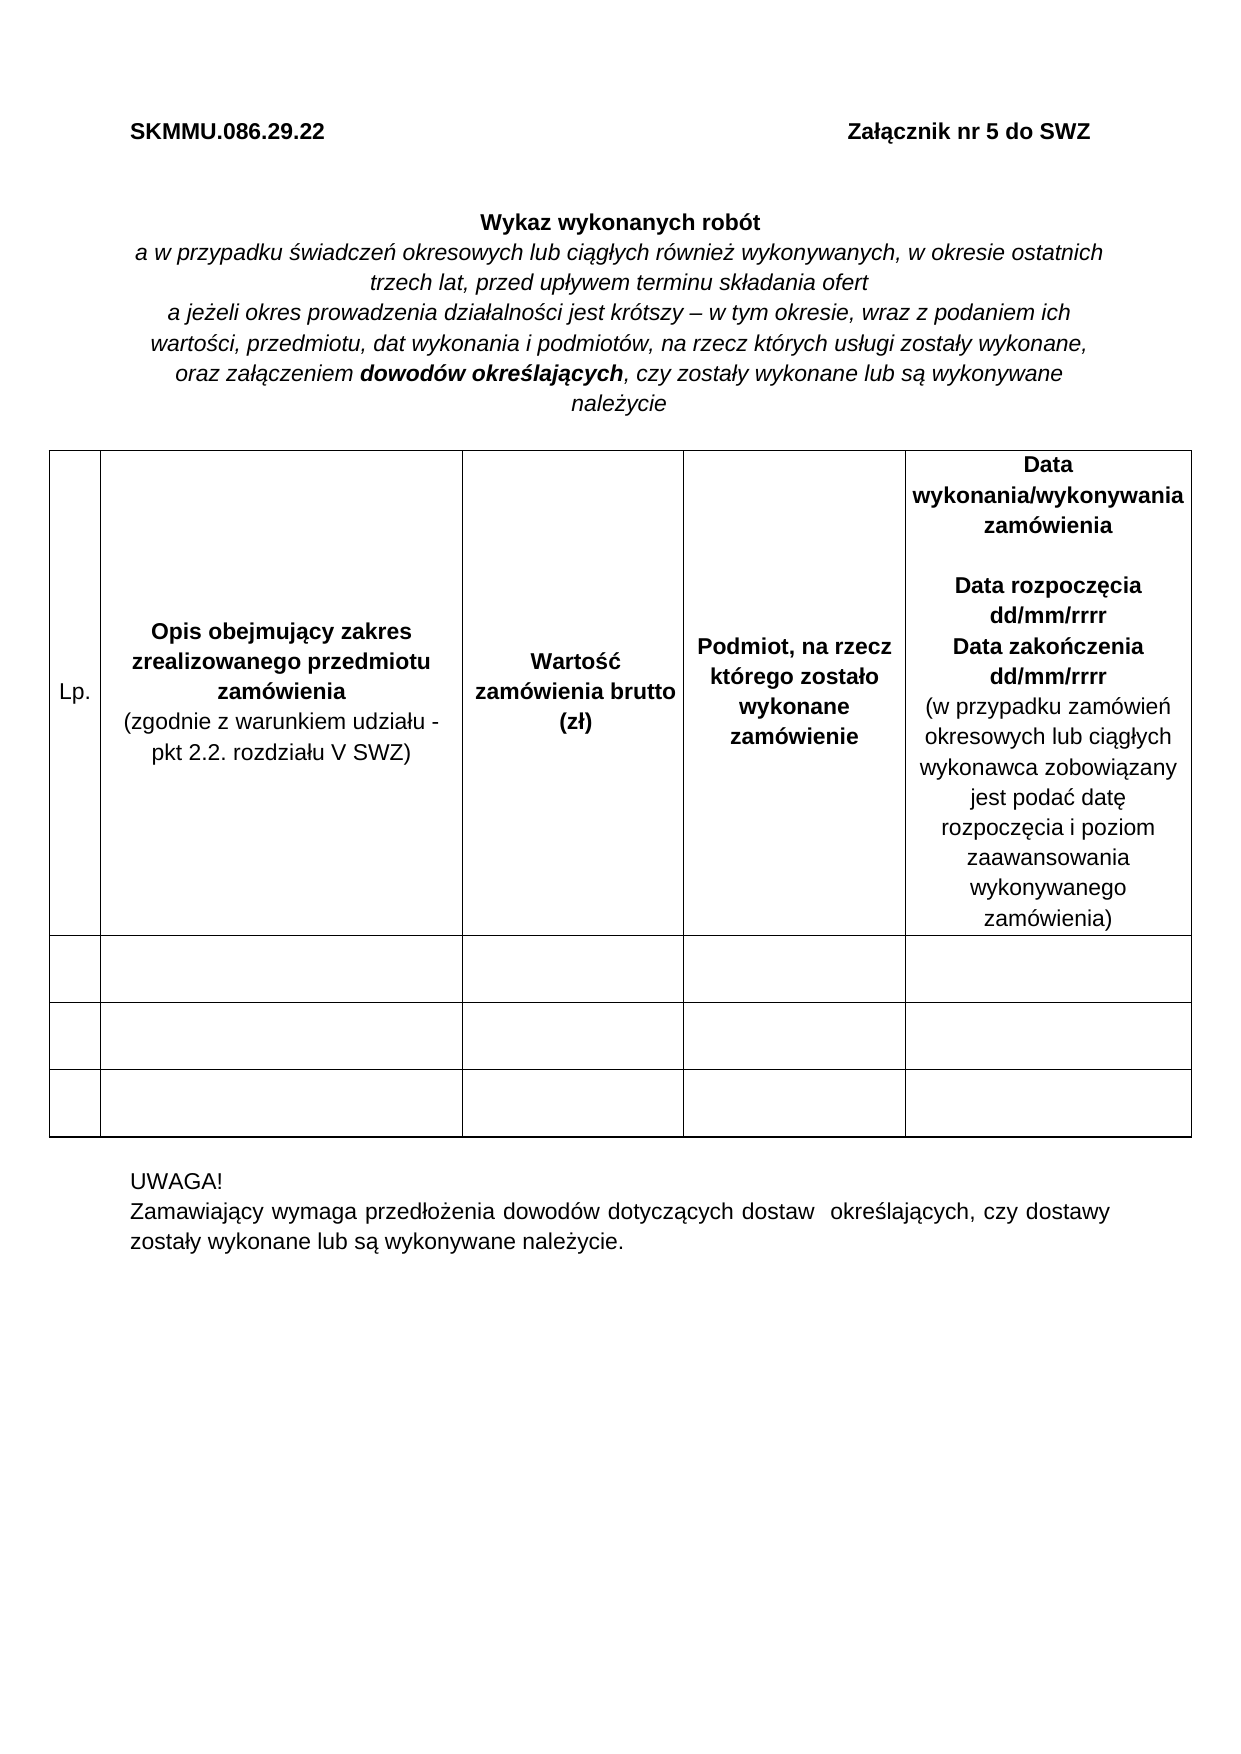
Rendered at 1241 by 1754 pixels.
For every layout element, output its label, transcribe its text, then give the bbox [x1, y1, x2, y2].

table_cell [463, 936, 683, 1002]
text Zamawiający wymaga przedłożenia dowodów dotyczących dostaw określających, czy dostawy zostały wykonane lub są wykonywane należycie. [130, 1198, 1110, 1254]
text SKMMU.086.29.22 Załącznik nr 5 do SWZ [130, 118, 1110, 144]
table_header Wartość zamówienia brutto (zł) [463, 451, 683, 935]
table_cell [684, 1003, 905, 1069]
table_cell [101, 1003, 462, 1069]
table_cell [463, 1070, 683, 1136]
text UWAGA! [130, 1168, 1110, 1194]
text a jeżeli okres prowadzenia działalności jest krótszy – w tym okresie, wraz z podaniem ich wartości, przedmiotu, dat wykonania i podmiotów, na rzecz których usługi zostały wykonane, oraz załączeniem dowodów określających, czy zostały wykonane lub są wykonywane należycie [130, 299, 1110, 416]
table_cell [684, 936, 905, 1002]
table_header Data wykonania/wykonywania zamówienia Data rozpoczęcia dd/mm/rrrr Data zakończenia dd/mm/rrrr (w przypadku zamówień okresowych lub ciągłych wykonawca zobowiązany jest podać datę rozpoczęcia i poziom zaawansowania wykonywanego zamówienia) [906, 451, 1191, 935]
table_header Lp. [50, 451, 100, 935]
table_cell [906, 1003, 1191, 1069]
table_header Opis obejmujący zakres zrealizowanego przedmiotu zamówienia (zgodnie z warunkiem udziału - pkt 2.2. rozdziału V SWZ) [101, 451, 462, 935]
table_cell [684, 1070, 905, 1136]
table_cell [50, 1003, 100, 1069]
table_cell [463, 1003, 683, 1069]
table_cell [101, 936, 462, 1002]
table_header Podmiot, na rzecz którego zostało wykonane zamówienie [684, 451, 905, 935]
text a w przypadku świadczeń okresowych lub ciągłych również wykonywanych, w okresie ostatnich trzech lat, przed upływem terminu składania ofert [130, 239, 1110, 296]
table_cell [50, 1070, 100, 1136]
text Wykaz wykonanych robót [130, 209, 1110, 235]
table_cell [101, 1070, 462, 1136]
table_cell [906, 936, 1191, 1002]
table_cell [50, 936, 100, 1002]
table_cell [906, 1070, 1191, 1136]
